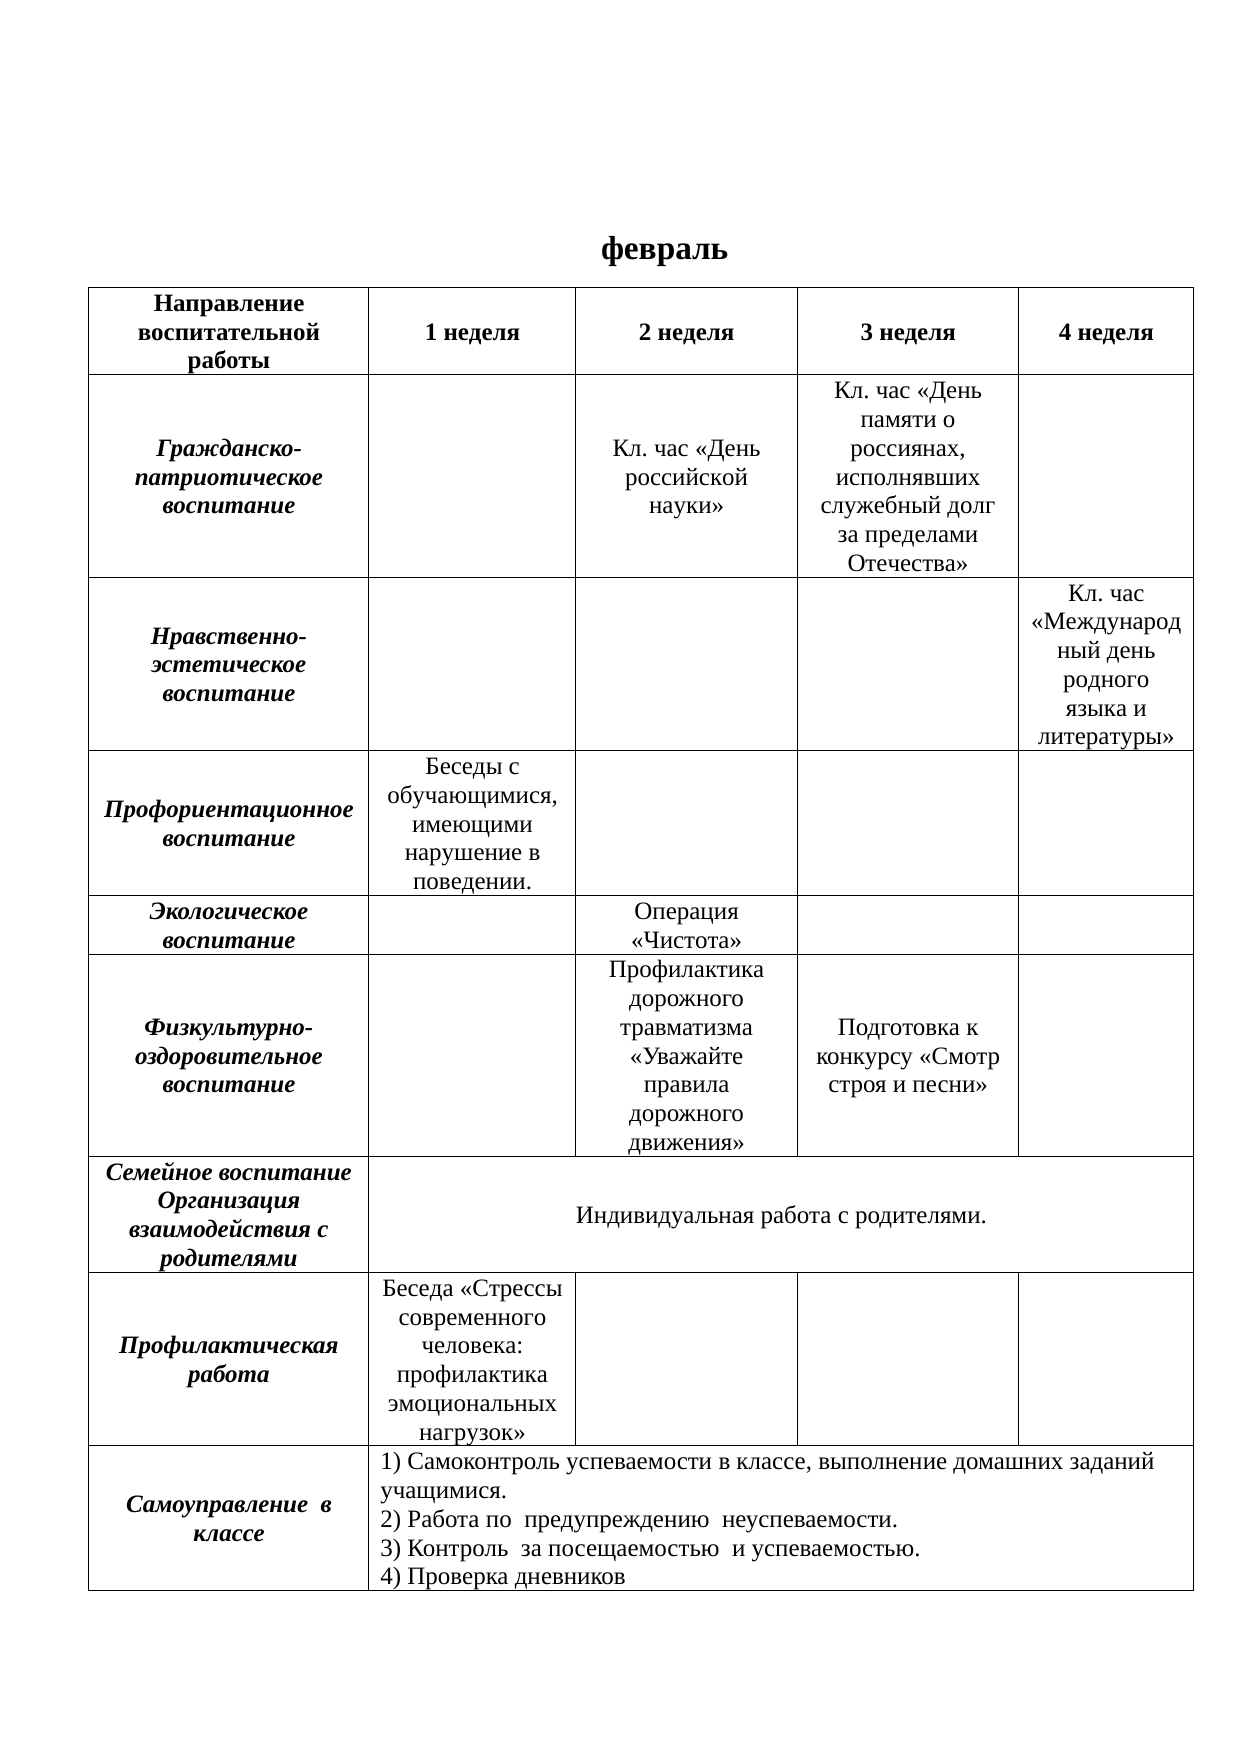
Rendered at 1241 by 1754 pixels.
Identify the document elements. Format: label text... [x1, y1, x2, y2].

table_cell [576, 1273, 797, 1445]
table_cell Нравственно-эстетическое воспитание [89, 578, 368, 750]
table_cell Кл. час «Международный день родного языка и литературы» [1019, 578, 1193, 750]
table_cell [1019, 1273, 1193, 1445]
table_header 2 неделя [576, 288, 797, 374]
table_cell Операция «Чистота» [576, 896, 797, 953]
table_cell [798, 1273, 1018, 1445]
table_cell [1019, 955, 1193, 1156]
table_cell [576, 751, 797, 895]
table_cell Экологическое воспитание [89, 896, 368, 953]
text февраль [177, 228, 1152, 266]
table_cell Беседы с обучающимися, имеющими нарушение в поведении. [369, 751, 575, 895]
table_cell Профилактика дорожного травматизма «Уважайте правила дорожного движения» [576, 955, 797, 1156]
table_cell Кл. час «День российской науки» [576, 375, 797, 577]
table_header 3 неделя [798, 288, 1018, 374]
table_cell [369, 578, 575, 750]
table_cell 1) Самоконтроль успеваемости в классе, выполнение домашних заданий учащимися. 2) Работа по предупреждению неуспеваемости. 3) Контроль за посещаемостью и успеваемостью. 4) Проверка дневников [369, 1446, 1193, 1590]
table_header Направление воспитательной работы [89, 288, 368, 374]
table_cell [369, 955, 575, 1156]
table_cell Профориентационное воспитание [89, 751, 368, 895]
table_cell [798, 578, 1018, 750]
table_cell [1019, 375, 1193, 577]
table_cell [1019, 896, 1193, 953]
table_cell [798, 751, 1018, 895]
table_cell Гражданско-патриотическое воспитание [89, 375, 368, 577]
table_cell Подготовка к конкурсу «Смотр строя и песни» [798, 955, 1018, 1156]
table_cell Самоуправление в классе [89, 1446, 368, 1590]
table_cell Профилактическая работа [89, 1273, 368, 1445]
table_cell Индивидуальная работа с родителями. [369, 1157, 1193, 1272]
table_cell [369, 896, 575, 953]
table_header 1 неделя [369, 288, 575, 374]
table_cell [369, 375, 575, 577]
table_cell [1019, 751, 1193, 895]
table_cell [798, 896, 1018, 953]
table_cell Физкультурно-оздоровительное воспитание [89, 955, 368, 1156]
table_header 4 неделя [1019, 288, 1193, 374]
table_cell [576, 578, 797, 750]
table_cell Беседа «Стрессы современного человека: профилактика эмоциональных нагрузок» [369, 1273, 575, 1445]
table_cell Кл. час «День памяти о россиянах, исполнявших служебный долг за пределами Отечества» [798, 375, 1018, 577]
table_cell Семейное воспитание Организация взаимодействия с родителями [89, 1157, 368, 1272]
